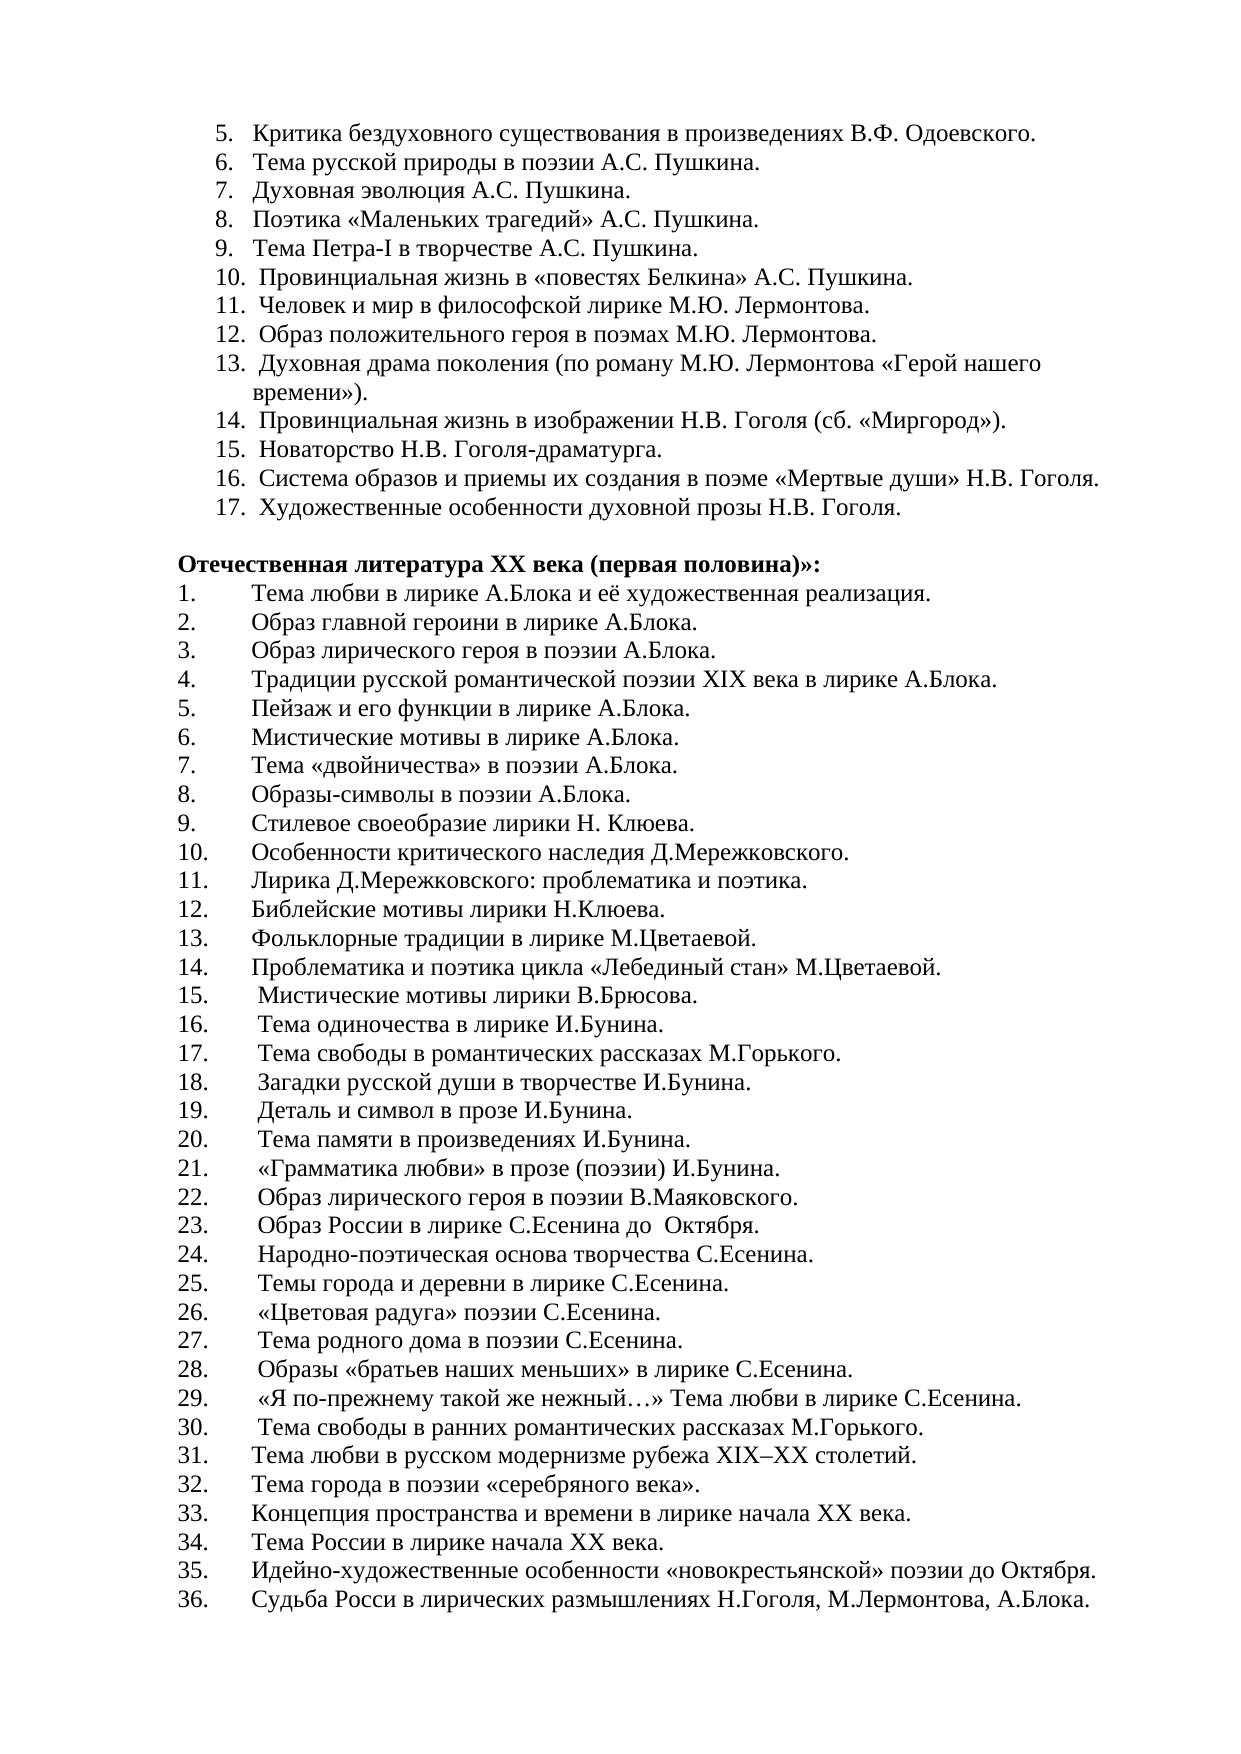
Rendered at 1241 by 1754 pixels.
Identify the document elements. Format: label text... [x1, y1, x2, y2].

list «Грамматика любви» в прозе (поэзии) И.Бунина. [177, 1153, 1152, 1182]
list Человек и мир в философской лирике М.Ю. Лермонтова. [215, 291, 1152, 319]
list Образ лирического героя в поэзии А.Блока. [177, 636, 1152, 664]
list Темы города и деревни в лирике С.Есенина. [177, 1268, 1152, 1297]
list Новаторство Н.В. Гоголя-драматурга. [215, 434, 1152, 463]
list Провинциальная жизнь в изображении Н.В. Гоголя (сб. «Миргород»). [215, 406, 1152, 434]
list Образ положительного героя в поэмах М.Ю. Лермонтова. [215, 319, 1152, 348]
list Критика бездуховного существования в произведениях В.Ф. Одоевского. [215, 118, 1152, 147]
list Тема родного дома в поэзии С.Есенина. [177, 1326, 1152, 1354]
list Лирика Д.Мережковского: проблематика и поэтика. [177, 866, 1152, 894]
list Проблематика и поэтика цикла «Лебединый стан» М.Цветаевой. [177, 952, 1152, 981]
list Судьба Росси в лирических размышлениях Н.Гоголя, М.Лермонтова, А.Блока. [177, 1584, 1152, 1613]
list Тема «двойничества» в поэзии А.Блока. [177, 751, 1152, 779]
list Тема Петра-I в творчестве А.С. Пушкина. [215, 233, 1152, 262]
list Художественные особенности духовной прозы Н.В. Гоголя. [215, 492, 1152, 521]
list Образ лирического героя в поэзии В.Маяковского. [177, 1182, 1152, 1211]
list Народно-поэтическая основа творчества С.Есенина. [177, 1239, 1152, 1268]
list Загадки русской души в творчестве И.Бунина. [177, 1067, 1152, 1096]
list Образ главной героини в лирике А.Блока. [177, 607, 1152, 636]
list Тема свободы в романтических рассказах М.Горького. [177, 1038, 1152, 1067]
list Тема города в поэзии «серебряного века». [177, 1469, 1152, 1498]
list Фольклорные традиции в лирике М.Цветаевой. [177, 923, 1152, 952]
list Концепция пространства и времени в лирике начала XX века. [177, 1498, 1152, 1527]
list Система образов и приемы их создания в поэме «Мертвые души» Н.В. Гоголя. [215, 463, 1152, 492]
list Пейзаж и его функции в лирике А.Блока. [177, 693, 1152, 722]
list Провинциальная жизнь в «повестях Белкина» А.С. Пушкина. [215, 262, 1152, 291]
list Мистические мотивы лирики В.Брюсова. [177, 981, 1152, 1009]
list «Я по-прежнему такой же нежный…» Тема любви в лирике С.Есенина. [177, 1383, 1152, 1412]
list Тема одиночества в лирике И.Бунина. [177, 1009, 1152, 1038]
list Тема России в лирике начала XX века. [177, 1527, 1152, 1556]
list Деталь и символ в прозе И.Бунина. [177, 1096, 1152, 1124]
list Поэтика «Маленьких трагедий» А.С. Пушкина. [215, 204, 1152, 233]
list Тема любви в русском модернизме рубежа XIX–XX столетий. [177, 1441, 1152, 1469]
list Идейно-художественные особенности «новокрестьянской» поэзии до Октября. [177, 1556, 1152, 1584]
list Духовная эволюция А.С. Пушкина. [215, 176, 1152, 204]
list Традиции русской романтической поэзии XIX века в лирике А.Блока. [177, 664, 1152, 693]
list Образы «братьев наших меньших» в лирике С.Есенина. [177, 1354, 1152, 1383]
list Тема русской природы в поэзии А.С. Пушкина. [215, 147, 1152, 176]
list Образ России в лирике С.Есенина до Октября. [177, 1211, 1152, 1239]
list Тема любви в лирике А.Блока и её художественная реализация. [177, 578, 1152, 607]
list Тема свободы в ранних романтических рассказах М.Горького. [177, 1412, 1152, 1441]
text Отечественная литература XX века (первая половина)»: [177, 549, 1152, 578]
list Мистические мотивы в лирике А.Блока. [177, 722, 1152, 751]
list Тема памяти в произведениях И.Бунина. [177, 1124, 1152, 1153]
list Стилевое своеобразие лирики Н. Клюева. [177, 808, 1152, 837]
list «Цветовая радуга» поэзии С.Есенина. [177, 1297, 1152, 1326]
list Образы-символы в поэзии А.Блока. [177, 779, 1152, 808]
list Духовная драма поколения (по роману М.Ю. Лермонтова «Герой нашего времени»). [215, 348, 1152, 406]
list Библейские мотивы лирики Н.Клюева. [177, 894, 1152, 923]
list Особенности критического наследия Д.Мережковского. [177, 837, 1152, 866]
